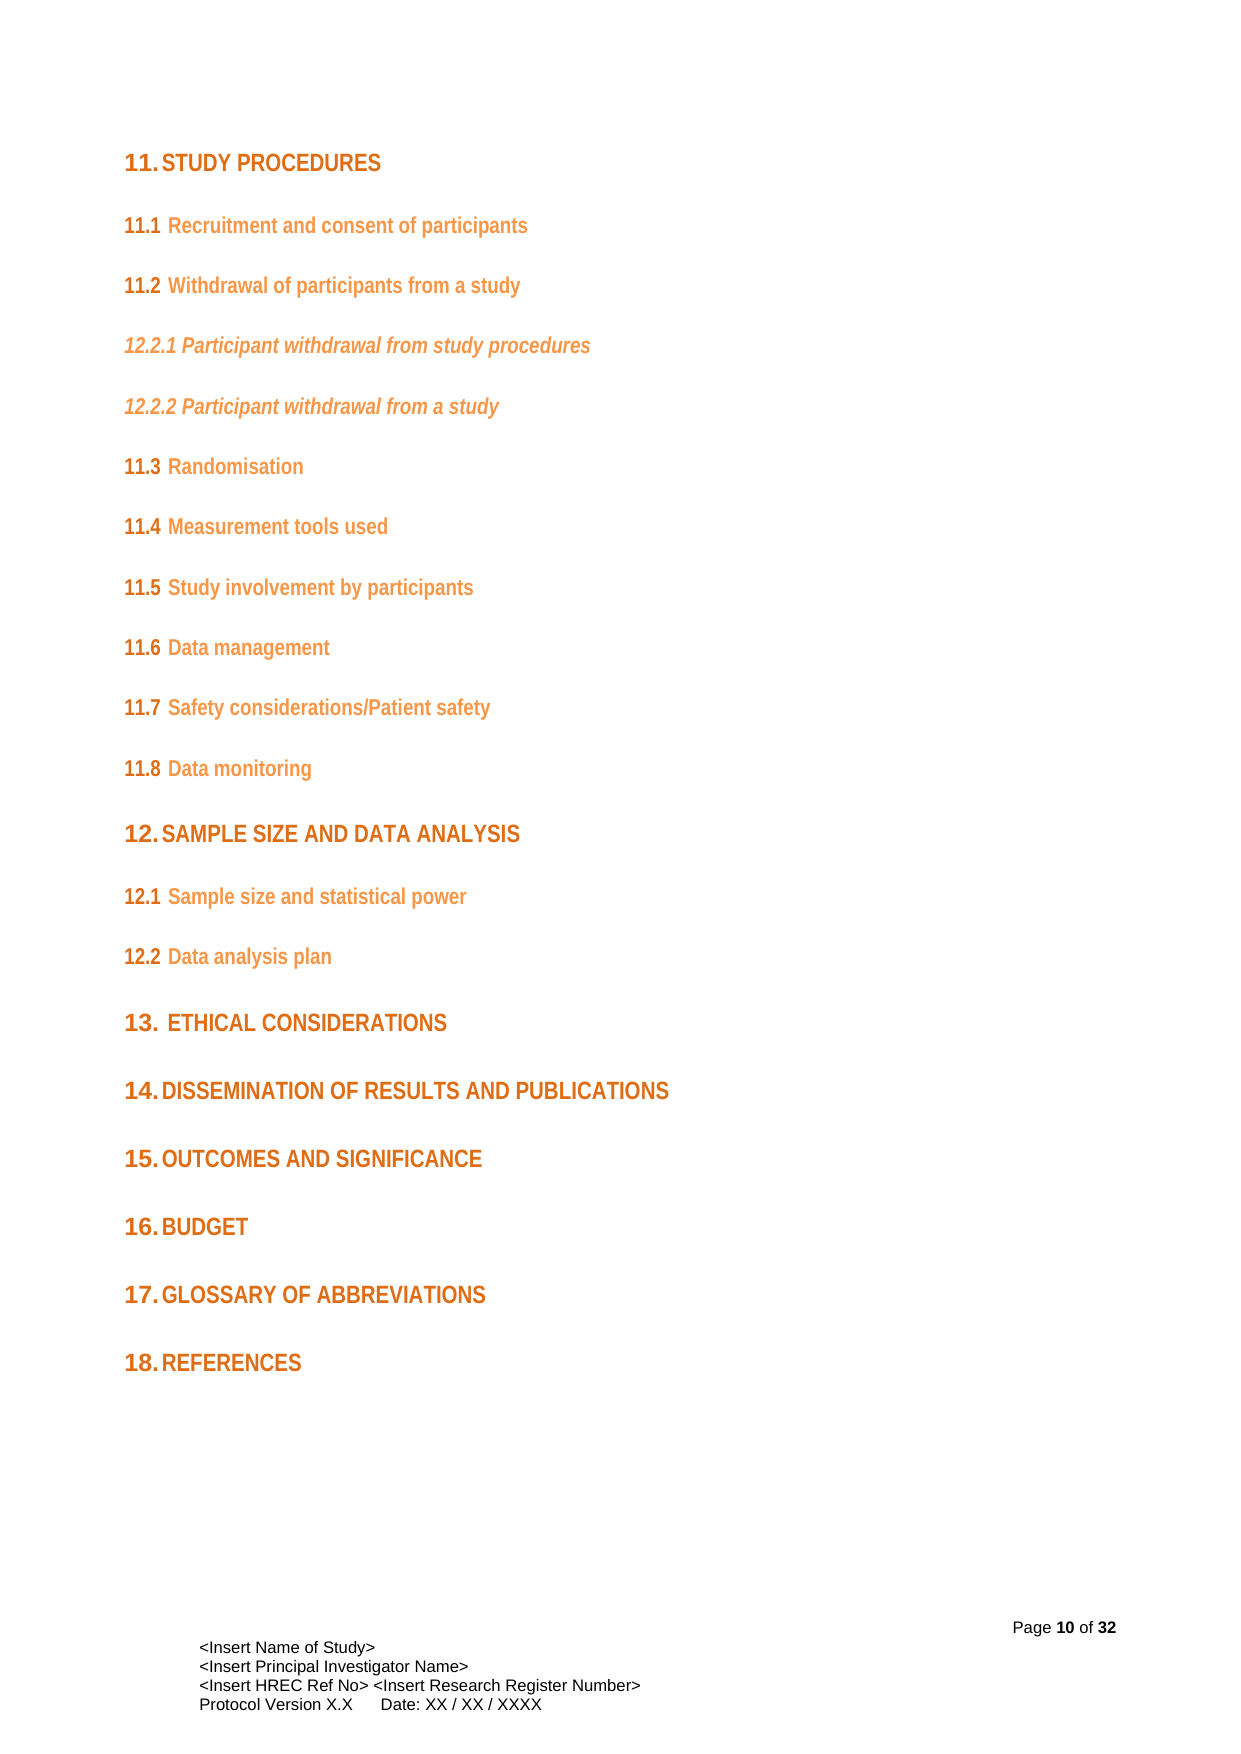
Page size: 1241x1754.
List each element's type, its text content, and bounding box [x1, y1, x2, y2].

subtitle 12.2.2 Participant withdrawal from a study [124, 393, 1116, 419]
subtitle Data analysis plan [124, 943, 1116, 969]
subtitle 12.2.1 Participant withdrawal from study procedures [124, 332, 1116, 359]
subtitle Study involvement by participants [124, 573, 1116, 600]
subtitle Safety considerations/Patient safety [124, 694, 1116, 721]
subtitle OUTCOMES AND SIGNIFICANCE [124, 1144, 1116, 1173]
subtitle REFERENCES [124, 1348, 1116, 1377]
subtitle ETHICAL CONSIDERATIONS [124, 1008, 1116, 1036]
subtitle SAMPLE SIZE AND DATA ANALYSIS [124, 819, 1116, 848]
subtitle Measurement tools used [124, 513, 1116, 539]
subtitle Recruitment and consent of participants [124, 212, 1116, 238]
subtitle Data monitoring [124, 754, 1116, 781]
subtitle Randomisation [124, 453, 1116, 479]
subtitle STUDY PROCEDURES [124, 148, 1116, 176]
subtitle Data management [124, 634, 1116, 660]
subtitle Sample size and statistical power [124, 883, 1116, 909]
subtitle DISSEMINATION OF RESULTS AND PUBLICATIONS [124, 1076, 1116, 1104]
subtitle Withdrawal of participants from a study [124, 272, 1116, 298]
subtitle BUDGET [124, 1212, 1116, 1241]
subtitle GLOSSARY OF ABBREVIATIONS [124, 1280, 1116, 1309]
